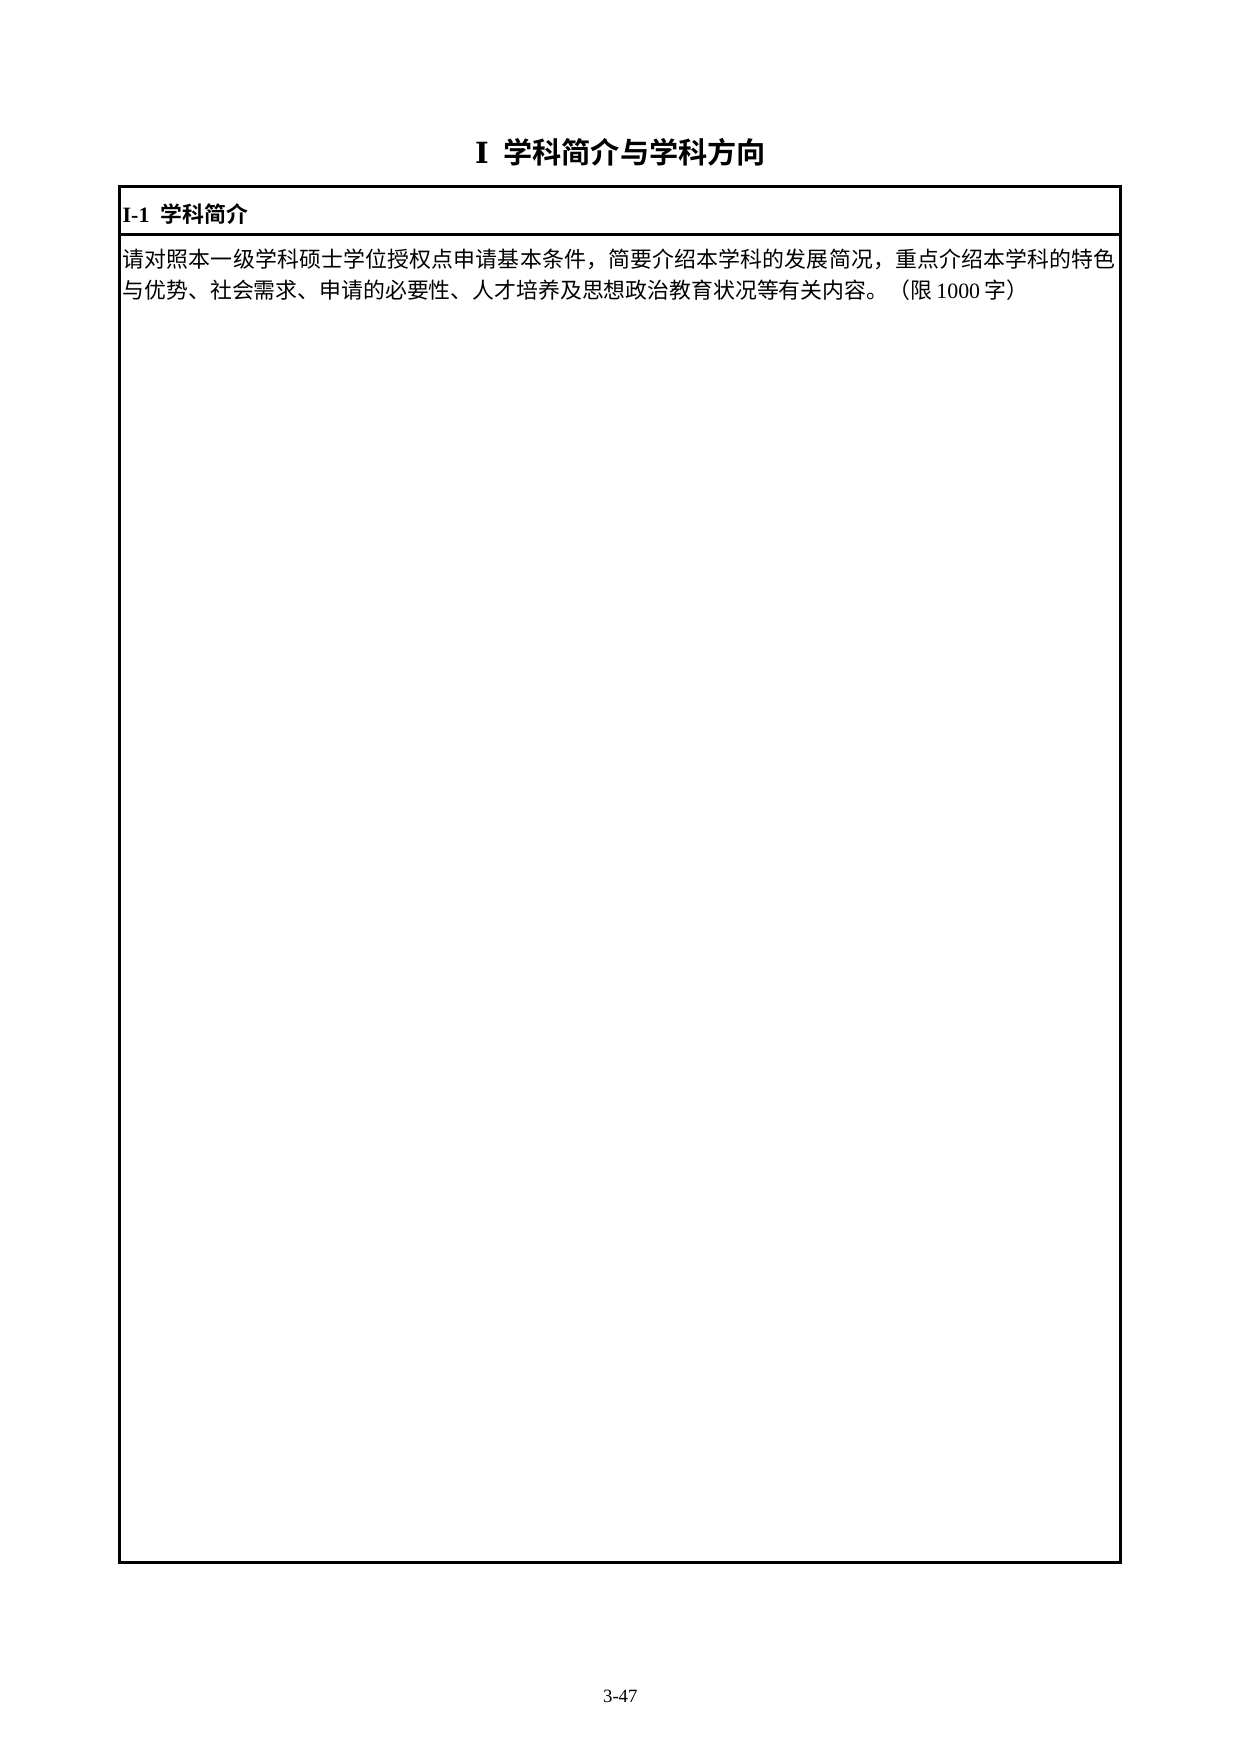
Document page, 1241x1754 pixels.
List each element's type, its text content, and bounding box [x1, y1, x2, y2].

table_cell 请对照本一级学科硕士学位授权点申请基本条件，简要介绍本学科的发展简况，重点介绍本学科的特色与优势、社会需求、申请的必要性、人才培养及思想政治教育状况等有关内容。（限1000字） [121, 236, 1119, 1561]
text Ⅰ 学科简介与学科方向 [130, 130, 1110, 172]
table_header I-1 学科简介 [121, 188, 1119, 232]
